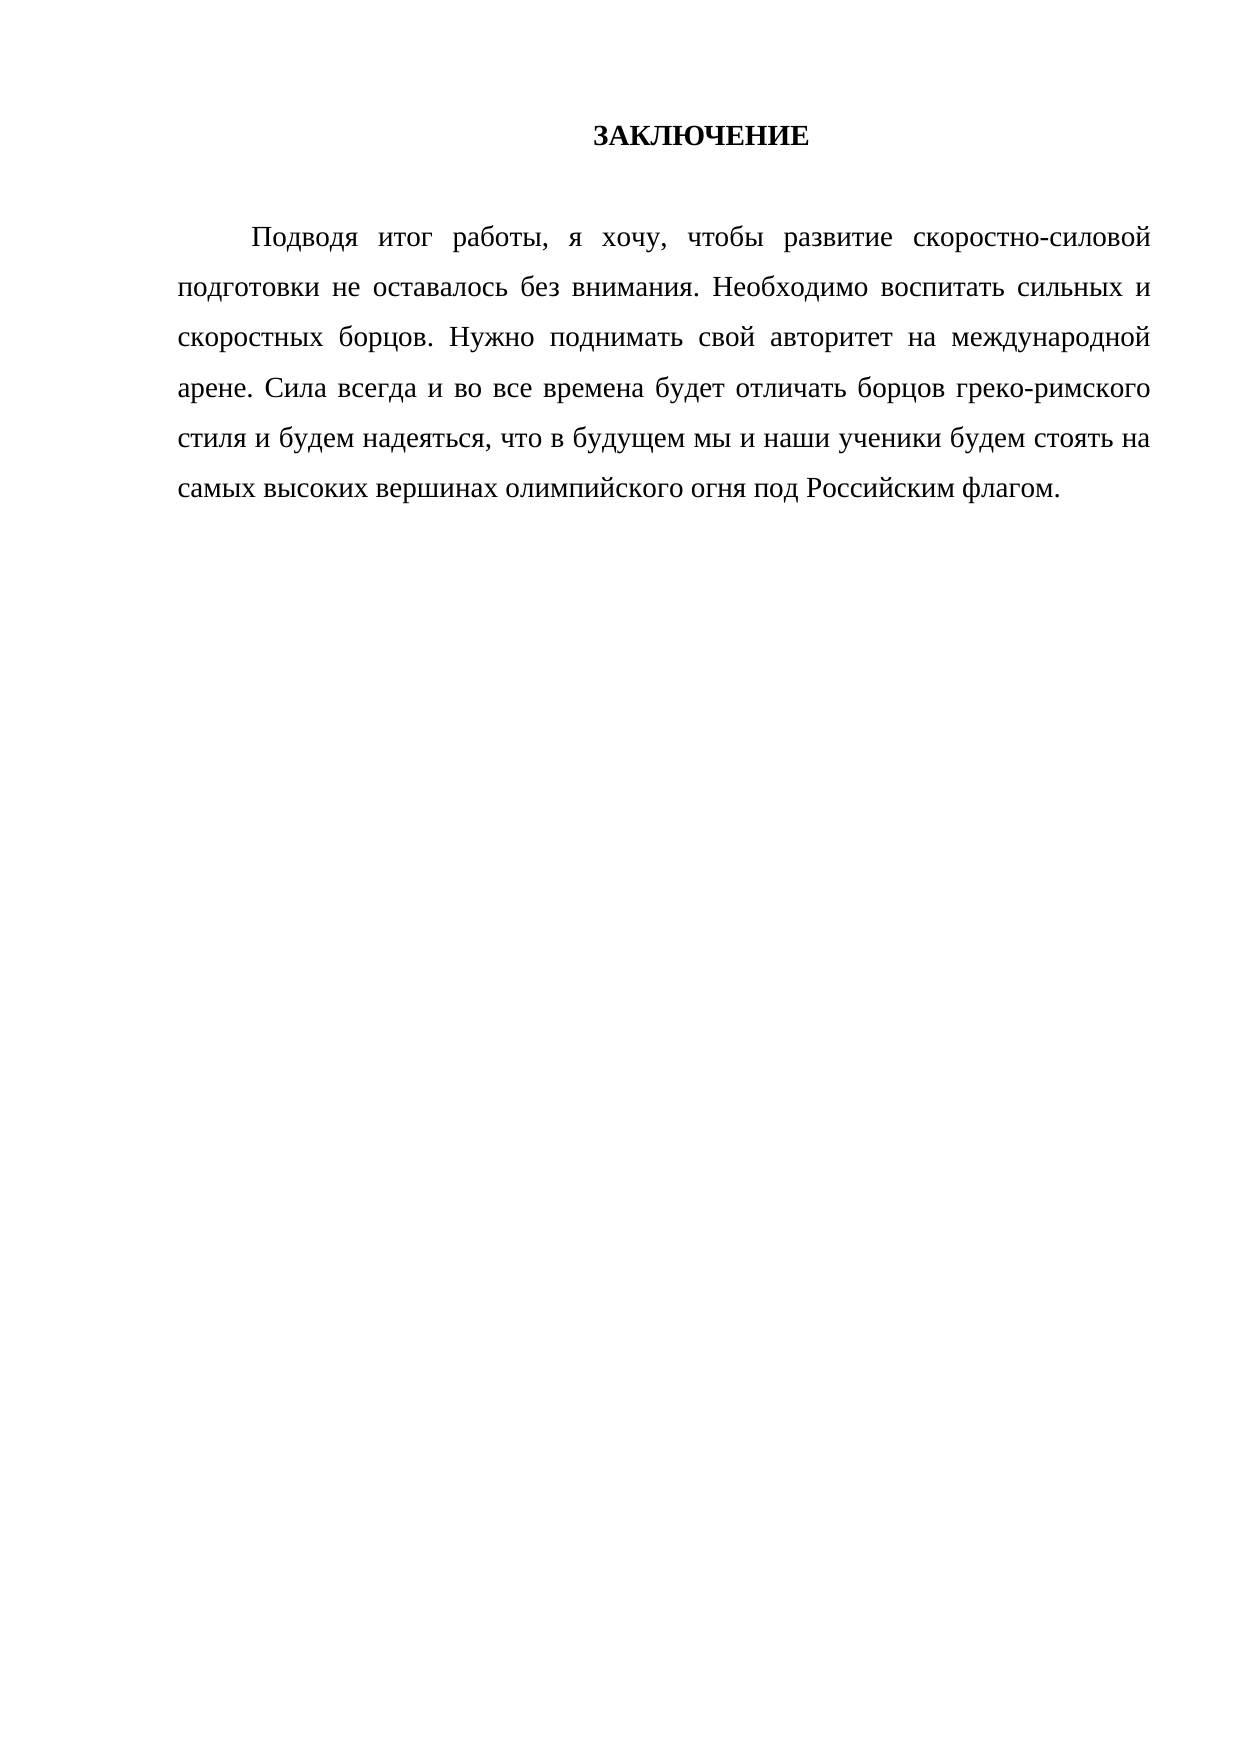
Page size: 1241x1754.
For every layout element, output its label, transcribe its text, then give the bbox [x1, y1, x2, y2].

text Подводя итог работы, я хочу, чтобы развитие скоростно-силовой подготовки не оставалось без внимания. Необходимо воспитать сильных и скоростных борцов. Нужно поднимать свой авторитет на международной арене. Сила всегда и во все времена будет отличать борцов греко-римского стиля и будем надеяться, что в будущем мы и наши ученики будем стоять на самых высоких вершинах олимпийского огня под Российским флагом. [177, 219, 1152, 504]
subtitle ЗАКЛЮЧЕНИЕ [177, 118, 1152, 152]
